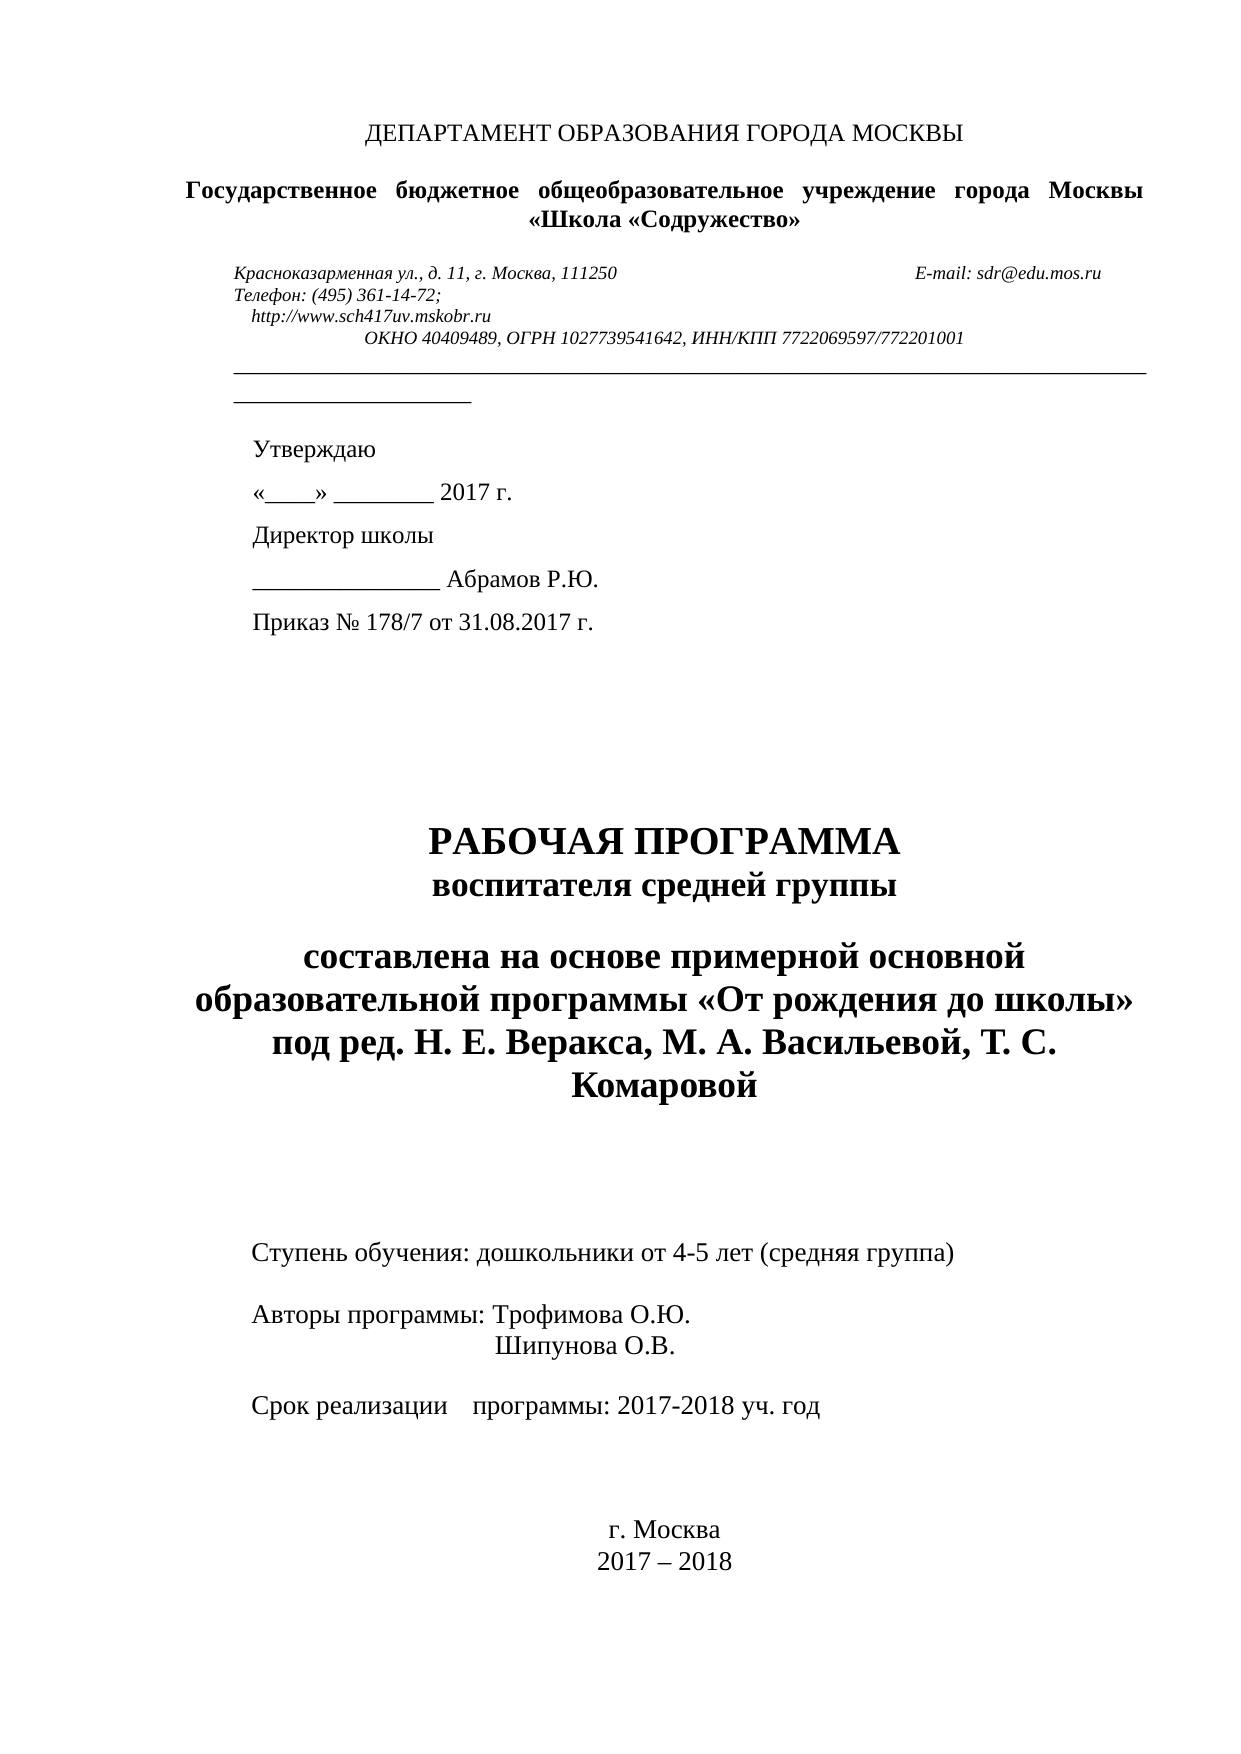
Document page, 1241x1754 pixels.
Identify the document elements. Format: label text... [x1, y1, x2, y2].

text г. Москва [177, 1513, 1152, 1545]
text ____________________________________________________________________________________________ [233, 348, 1152, 406]
text Шипунова О.В. [177, 1329, 1152, 1360]
text 2017 – 2018 [177, 1545, 1152, 1576]
text Утверждаю [252, 434, 1152, 463]
text _______________ Абрамов Р.Ю. [252, 564, 1152, 592]
text Ступень обучения: дошкольники от 4-5 лет (средняя группа) [177, 1236, 1152, 1267]
text ДЕПАРТАМЕНТ ОБРАЗОВАНИЯ ГОРОДА МОСКВЫ [177, 118, 1152, 147]
text составлена на основе примерной основной образовательной программы «От рождения до школы» под ред. Н. Е. Веракса, М. А. Васильевой, Т. С. Комаровой [177, 933, 1152, 1106]
text воспитателя средней группы [177, 863, 1152, 904]
text Государственное бюджетное общеобразовательное учреждение города Москвы [177, 176, 1152, 204]
text Приказ № 178/7 от 31.08.2017 г. [252, 607, 1152, 636]
text Авторы программы: Трофимова О.Ю. [177, 1298, 1152, 1329]
text ОКНО 40409489, ОГРН 1027739541642, ИНН/КПП 7722069597/772201001 [177, 327, 1152, 348]
text Красноказарменная ул., д. 11, г. Москва, 111250 E-mail: sdr@edu.mos.ru [233, 262, 1152, 283]
text Срок реализации программы: 2017-2018 уч. год [177, 1389, 1152, 1420]
text Телефон: (495) 361-14-72; http://www.sch417uv.mskobr.ru [233, 283, 1152, 327]
text «Школа «Содружество» [177, 204, 1152, 233]
text РАБОЧАЯ ПРОГРАММА [177, 818, 1152, 863]
text «____» ________ 2017 г. [252, 477, 1152, 506]
text Директор школы [252, 521, 1152, 549]
